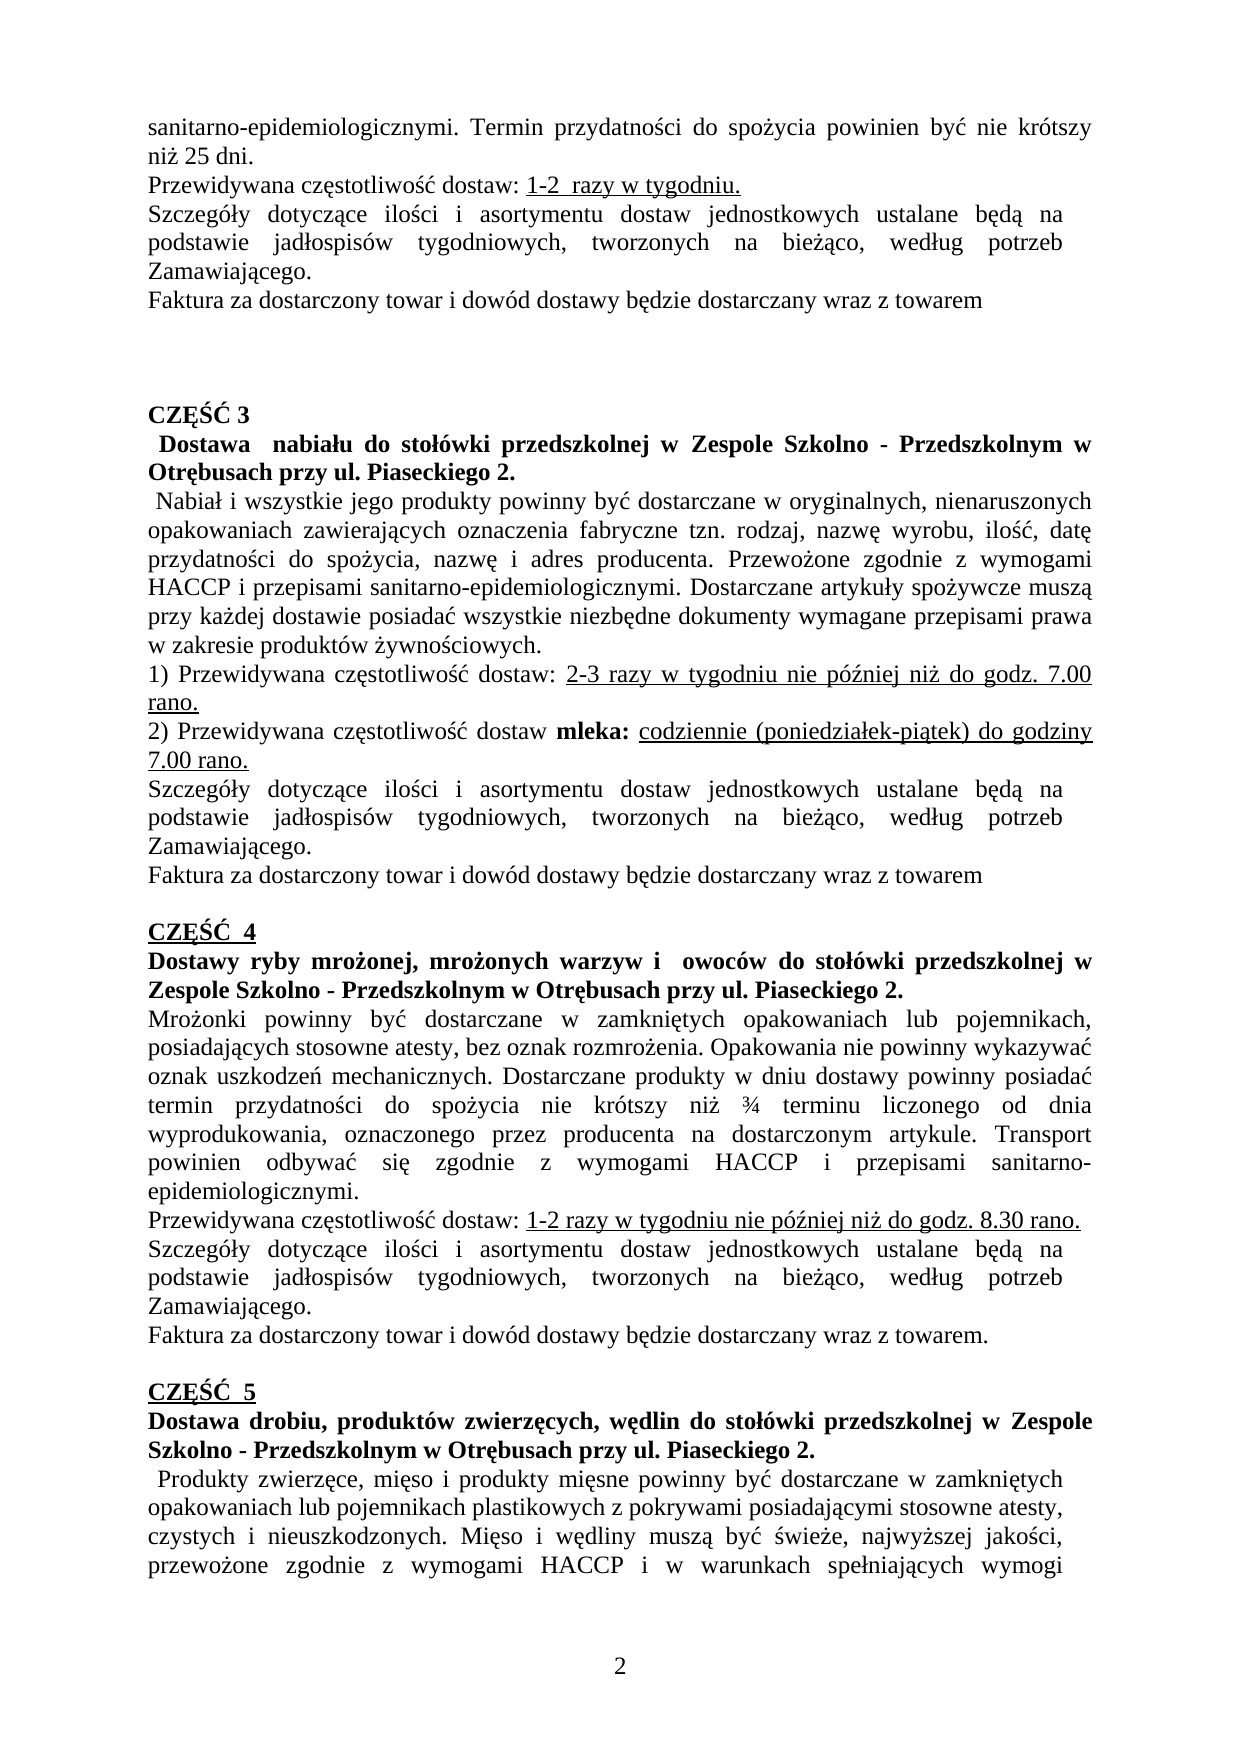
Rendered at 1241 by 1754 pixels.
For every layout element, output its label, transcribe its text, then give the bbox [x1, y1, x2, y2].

text CZĘŚĆ 3 [148, 400, 1092, 429]
text 1) Przewidywana częstotliwość dostaw: 2-3 razy w tygodniu nie później niż do godz. 7.00 rano. [148, 659, 1092, 716]
text Przewidywana częstotliwość dostaw: 1-2 razy w tygodniu nie później niż do godz. 8.30 rano. [148, 1205, 1092, 1234]
text Dostawy ryby mrożonej, mrożonych warzyw i owoców do stołówki przedszkolnej w Zespole Szkolno - Przedszkolnym w Otrębusach przy ul. Piaseckiego 2. [148, 946, 1092, 1004]
text Mrożonki powinny być dostarczane w zamkniętych opakowaniach lub pojemnikach, posiadających stosowne atesty, bez oznak rozmrożenia. Opakowania nie powinny wykazywać oznak uszkodzeń mechanicznych. Dostarczane produkty w dniu dostawy powinny posiadać termin przydatności do spożycia nie krótszy niż ¾ terminu liczonego od dnia wyprodukowania, oznaczonego przez producenta na dostarczonym artykule. Transport powinien odbywać się zgodnie z wymogami HACCP i przepisami sanitarno-epidemiologicznymi. [148, 1004, 1092, 1205]
text Dostawa drobiu, produktów zwierzęcych, wędlin do stołówki przedszkolnej w Zespole Szkolno - Przedszkolnym w Otrębusach przy ul. Piaseckiego 2. [148, 1406, 1092, 1464]
text Dostawa nabiału do stołówki przedszkolnej w Zespole Szkolno - Przedszkolnym w Otrębusach przy ul. Piaseckiego 2. [148, 429, 1092, 486]
text Faktura za dostarczony towar i dowód dostawy będzie dostarczany wraz z towarem [148, 860, 1092, 889]
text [148, 112, 1092, 170]
text 2) Przewidywana częstotliwość dostaw mleka: codziennie (poniedziałek-piątek) do godziny 7.00 rano. [148, 716, 1092, 774]
text CZĘŚĆ 4 [148, 917, 1092, 946]
text Faktura za dostarczony towar i dowód dostawy będzie dostarczany wraz z towarem [148, 285, 1092, 314]
text Przewidywana częstotliwość dostaw: 1-2 razy w tygodniu. [148, 170, 1092, 199]
text CZĘŚĆ 5 [148, 1377, 1064, 1406]
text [148, 1464, 1064, 1579]
text Nabiał i wszystkie jego produkty powinny być dostarczane w oryginalnych, nienaruszonych opakowaniach zawierających oznaczenia fabryczne tzn. rodzaj, nazwę wyrobu, ilość, datę przydatności do spożycia, nazwę i adres producenta. Przewożone zgodnie z wymogami HACCP i przepisami sanitarno-epidemiologicznymi. Dostarczane artykuły spożywcze muszą przy każdej dostawie posiadać wszystkie niezbędne dokumenty wymagane przepisami prawa w zakresie produktów żywnościowych. [148, 486, 1092, 659]
text Faktura za dostarczony towar i dowód dostawy będzie dostarczany wraz z towarem. [148, 1320, 1064, 1349]
